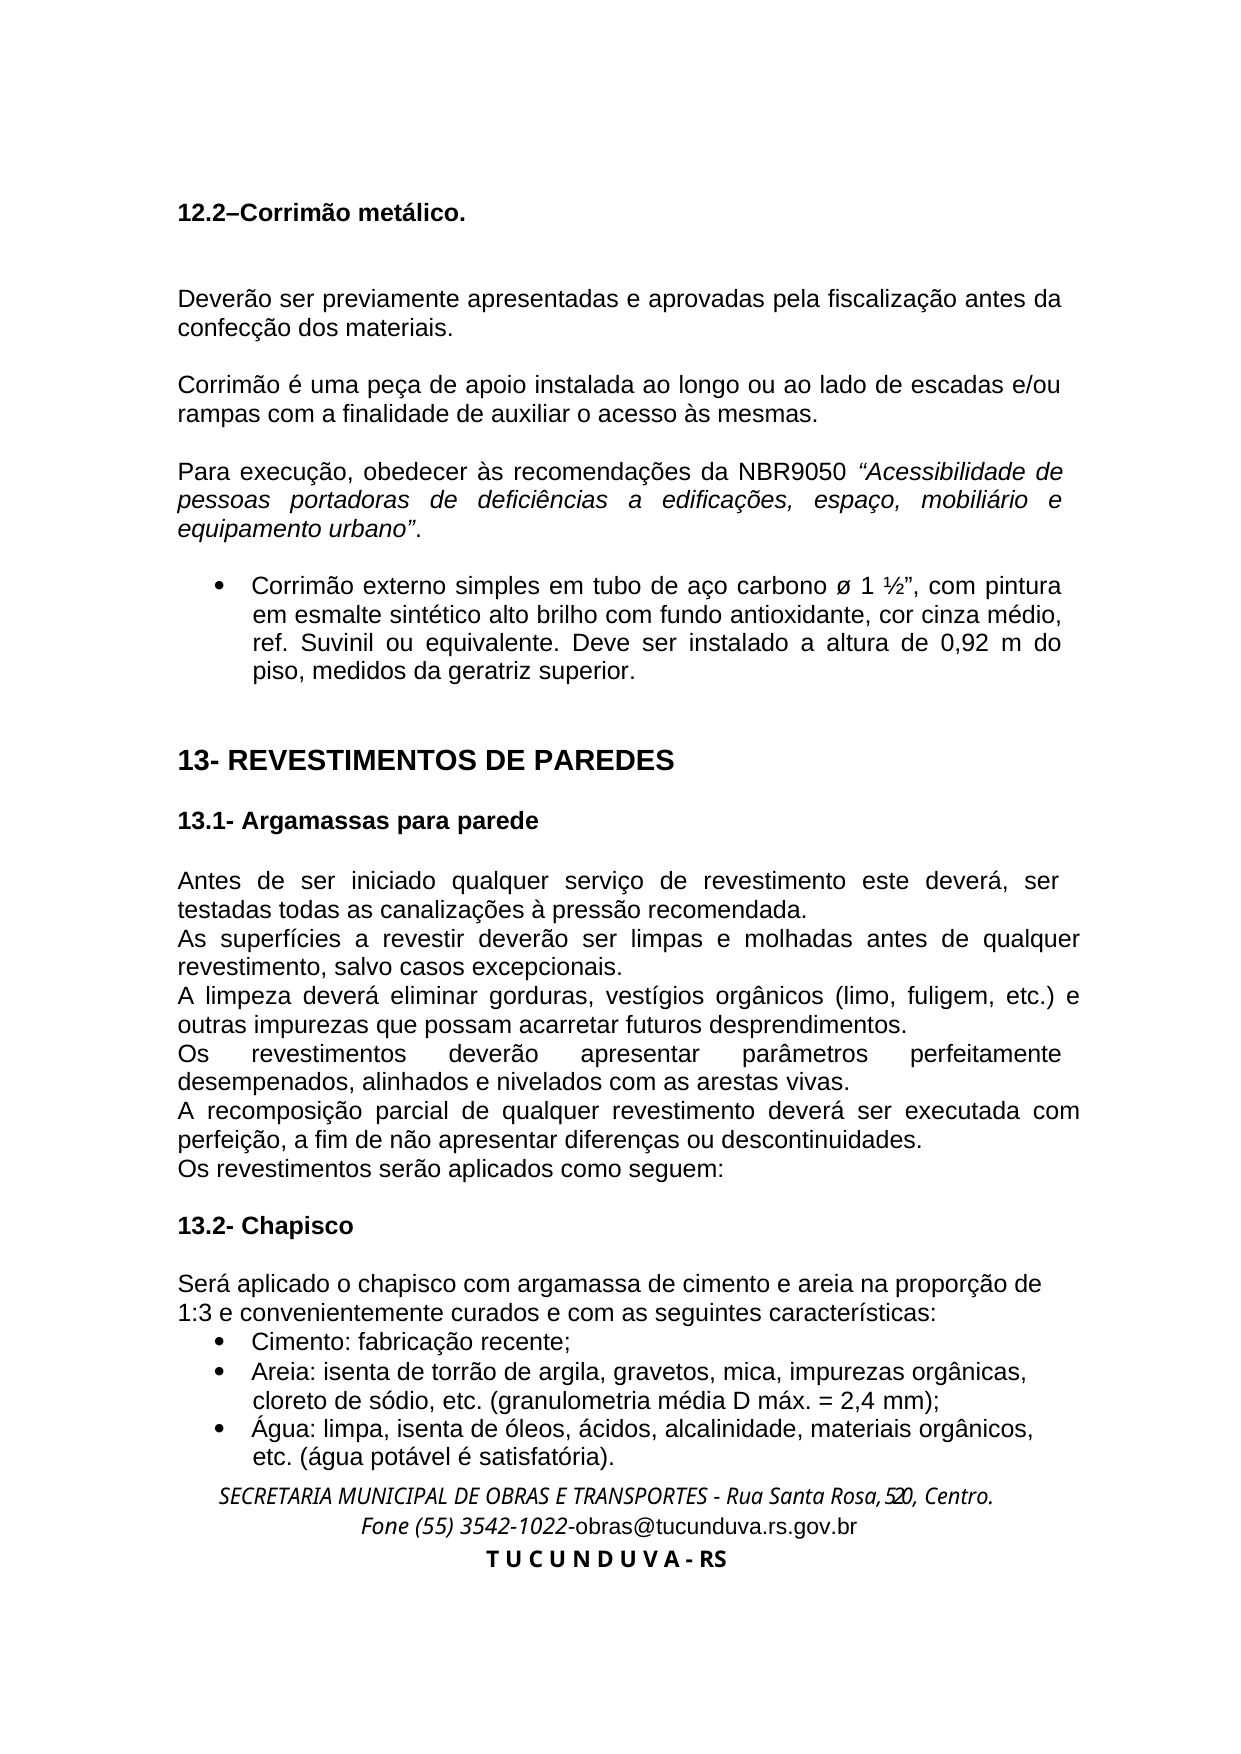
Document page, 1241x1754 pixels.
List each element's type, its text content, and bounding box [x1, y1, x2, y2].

subtitle 13.2- Chapisco [177, 1211, 1082, 1240]
text A recomposição parcial de qualquer revestimento deverá ser executada com perfeição, a fim de não apresentar diferenças ou descontinuidades. [177, 1096, 1082, 1154]
text Para execução, obedecer às recomendações da NBR9050 “Acessibilidade de pessoas portadoras de deficiências a edificações, espaço, mobiliário e equipamento urbano”. [177, 456, 1063, 543]
text Antes de ser iniciado qualquer serviço de revestimento este deverá, ser testadas todas as canalizações à pressão recomendada. [177, 866, 1061, 924]
text Será aplicado o chapisco com argamassa de cimento e areia na proporção de 1:3 e convenientemente curados e com as seguintes características: [177, 1269, 1061, 1326]
text A limpeza deverá eliminar gorduras, vestígios orgânicos (limo, fuligem, etc.) e outras impurezas que possam acarretar futuros desprendimentos. [177, 981, 1082, 1039]
subtitle 12.2–Corrimão metálico. [177, 198, 1082, 227]
text Deverão ser previamente apresentadas e aprovadas pela fiscalização antes da confecção dos materiais. [177, 284, 1063, 342]
list Cimento: fabricação recente; [215, 1326, 1082, 1357]
subtitle 13- REVESTIMENTOS DE PAREDES [177, 743, 1082, 777]
text Os revestimentos serão aplicados como seguem: [177, 1154, 1082, 1182]
list Água: limpa, isenta de óleos, ácidos, alcalinidade, materiais orgânicos, etc. (água potável é satisfatória). [215, 1415, 1063, 1471]
text Corrimão é uma peça de apoio instalada ao longo ou ao lado de escadas e/ou rampas com a finalidade de auxiliar o acesso às mesmas. [177, 370, 1062, 428]
subtitle 13.1- Argamassas para parede [177, 806, 1082, 834]
text As superfícies a revestir deverão ser limpas e molhadas antes de qualquer revestimento, salvo casos excepcionais. [177, 924, 1082, 981]
list Areia: isenta de torrão de argila, gravetos, mica, impurezas orgânicas, cloreto de sódio, etc. (granulometria média D máx. = 2,4 mm); [215, 1357, 1063, 1414]
text Os revestimentos deverão apresentar parâmetros perfeitamente desempenados, alinhados e nivelados com as arestas vivas. [177, 1039, 1063, 1096]
list Corrimão externo simples em tubo de aço carbono ø 1 ½”, com pintura em esmalte sintético alto brilho com fundo antioxidante, cor cinza médio, ref. Suvinil ou equivalente. Deve ser instalado a altura de 0,92 m do piso, medidos da geratriz superior. [215, 572, 1063, 685]
